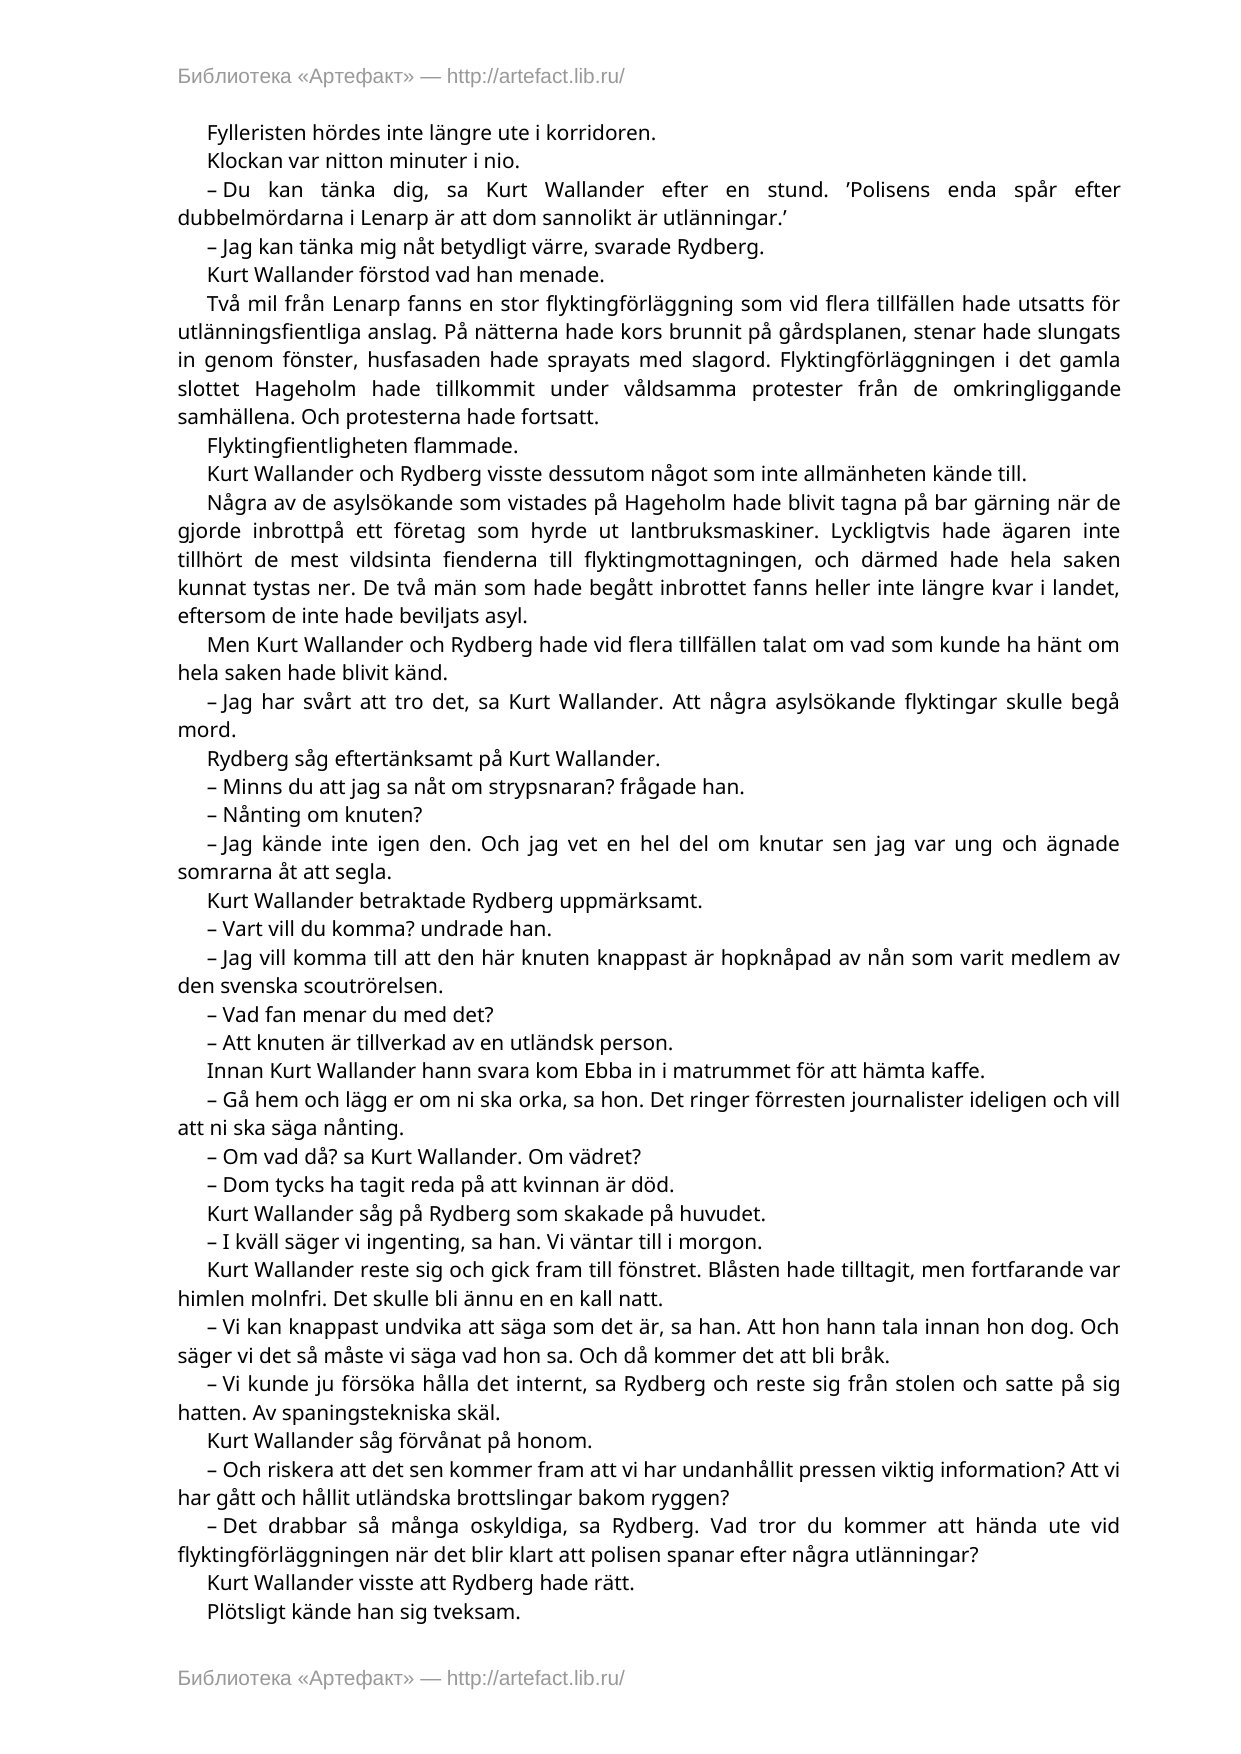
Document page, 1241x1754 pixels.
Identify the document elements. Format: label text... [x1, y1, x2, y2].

text – Om vad då? sa Kurt Wallander. Om vädret? [177, 1142, 1122, 1170]
text – Vi kan knappast undvika att säga som det är, sa han. Att hon hann tala innan hon dog. Och säger vi det så måste vi säga vad hon sa. Och då kommer det att bli bråk. [177, 1312, 1122, 1369]
text Kurt Wallander visste att Rydberg hade rätt. [177, 1568, 1122, 1597]
text – Nånting om knuten? [177, 801, 1122, 829]
text Flyktingfientligheten flammade. [177, 431, 1122, 459]
text Några av de asylsökande som vistades på Hageholm hade blivit tagna på bar gärning när de gjorde inbrottpå ett företag som hyrde ut lantbruksmaskiner. Lyckligtvis hade ägaren inte tillhört de mest vildsinta fienderna till flyktingmottagningen, och därmed hade hela saken kunnat tystas ner. De två män som hade begått inbrottet fanns heller inte längre kvar i landet, eftersom de inte hade beviljats asyl. [177, 488, 1122, 630]
text Rydberg såg eftertänksamt på Kurt Wallander. [177, 744, 1122, 772]
text Innan Kurt Wallander hann svara kom Ebba in i matrummet för att hämta kaffe. [177, 1057, 1122, 1085]
text – Minns du att jag sa nåt om strypsnaran? frågade han. [177, 772, 1122, 801]
text – Jag vill komma till att den här knuten knappast är hopknåpad av nån som varit medlem av den svenska scoutrörelsen. [177, 943, 1122, 1000]
text – Och riskera att det sen kommer fram att vi har undanhållit pressen viktig information? Att vi har gått och hållit utländska brottslingar bakom ryggen? [177, 1455, 1122, 1512]
text – Dom tycks ha tagit reda på att kvinnan är död. [177, 1170, 1122, 1199]
text Kurt Wallander såg på Rydberg som skakade på huvudet. [177, 1199, 1122, 1227]
text – I kväll säger vi ingenting, sa han. Vi väntar till i morgon. [177, 1227, 1122, 1256]
text – Det drabbar så många oskyldiga, sa Rydberg. Vad tror du kommer att hända ute vid flyktingförläggningen när det blir klart att polisen spanar efter några utlänningar? [177, 1512, 1122, 1568]
text – Att knuten är tillverkad av en utländsk person. [177, 1028, 1122, 1057]
text – Vi kunde ju försöka hålla det internt, sa Rydberg och reste sig från stolen och satte på sig hatten. Av spaningstekniska skäl. [177, 1369, 1122, 1426]
text Kurt Wallander förstod vad han menade. [177, 260, 1122, 289]
text Fylleristen hördes inte längre ute i korridoren. [177, 118, 1122, 147]
text – Jag kan tänka mig nåt betydligt värre, svarade Rydberg. [177, 232, 1122, 260]
text Plötsligt kände han sig tveksam. [177, 1597, 1122, 1625]
text Kurt Wallander betraktade Rydberg uppmärksamt. [177, 886, 1122, 914]
text Kurt Wallander reste sig och gick fram till fönstret. Blåsten hade tilltagit, men fortfarande var himlen molnfri. Det skulle bli ännu en en kall natt. [177, 1256, 1122, 1312]
text – Jag kände inte igen den. Och jag vet en hel del om knutar sen jag var ung och ägnade somrarna åt att segla. [177, 829, 1122, 886]
text – Vad fan menar du med det? [177, 1000, 1122, 1028]
text Men Kurt Wallander och Rydberg hade vid flera tillfällen talat om vad som kunde ha hänt om hela saken hade blivit känd. [177, 630, 1122, 687]
text – Gå hem och lägg er om ni ska orka, sa hon. Det ringer förresten journalister ideligen och vill att ni ska säga nånting. [177, 1085, 1122, 1142]
text – Vart vill du komma? undrade han. [177, 914, 1122, 943]
text Kurt Wallander såg förvånat på honom. [177, 1426, 1122, 1455]
text Två mil från Lenarp fanns en stor flyktingförläggning som vid flera tillfällen hade utsatts för utlänningsfientliga anslag. På nätterna hade kors brunnit på gårdsplanen, stenar hade slungats in genom fönster, husfasaden hade sprayats med slagord. Flyktingförläggningen i det gamla slottet Hageholm hade tillkommit under våldsamma protester från de omkringliggande samhällena. Och protesterna hade fortsatt. [177, 289, 1122, 431]
text Kurt Wallander och Rydberg visste dessutom något som inte allmänheten kände till. [177, 459, 1122, 488]
text Klockan var nitton minuter i nio. [177, 147, 1122, 175]
text – Jag har svårt att tro det, sa Kurt Wallander. Att några asylsökande flyktingar skulle begå mord. [177, 687, 1122, 744]
text – Du kan tänka dig, sa Kurt Wallander efter en stund. ’Polisens enda spår efter dubbelmördarna i Lenarp är att dom sannolikt är utlänningar.’ [177, 175, 1122, 232]
